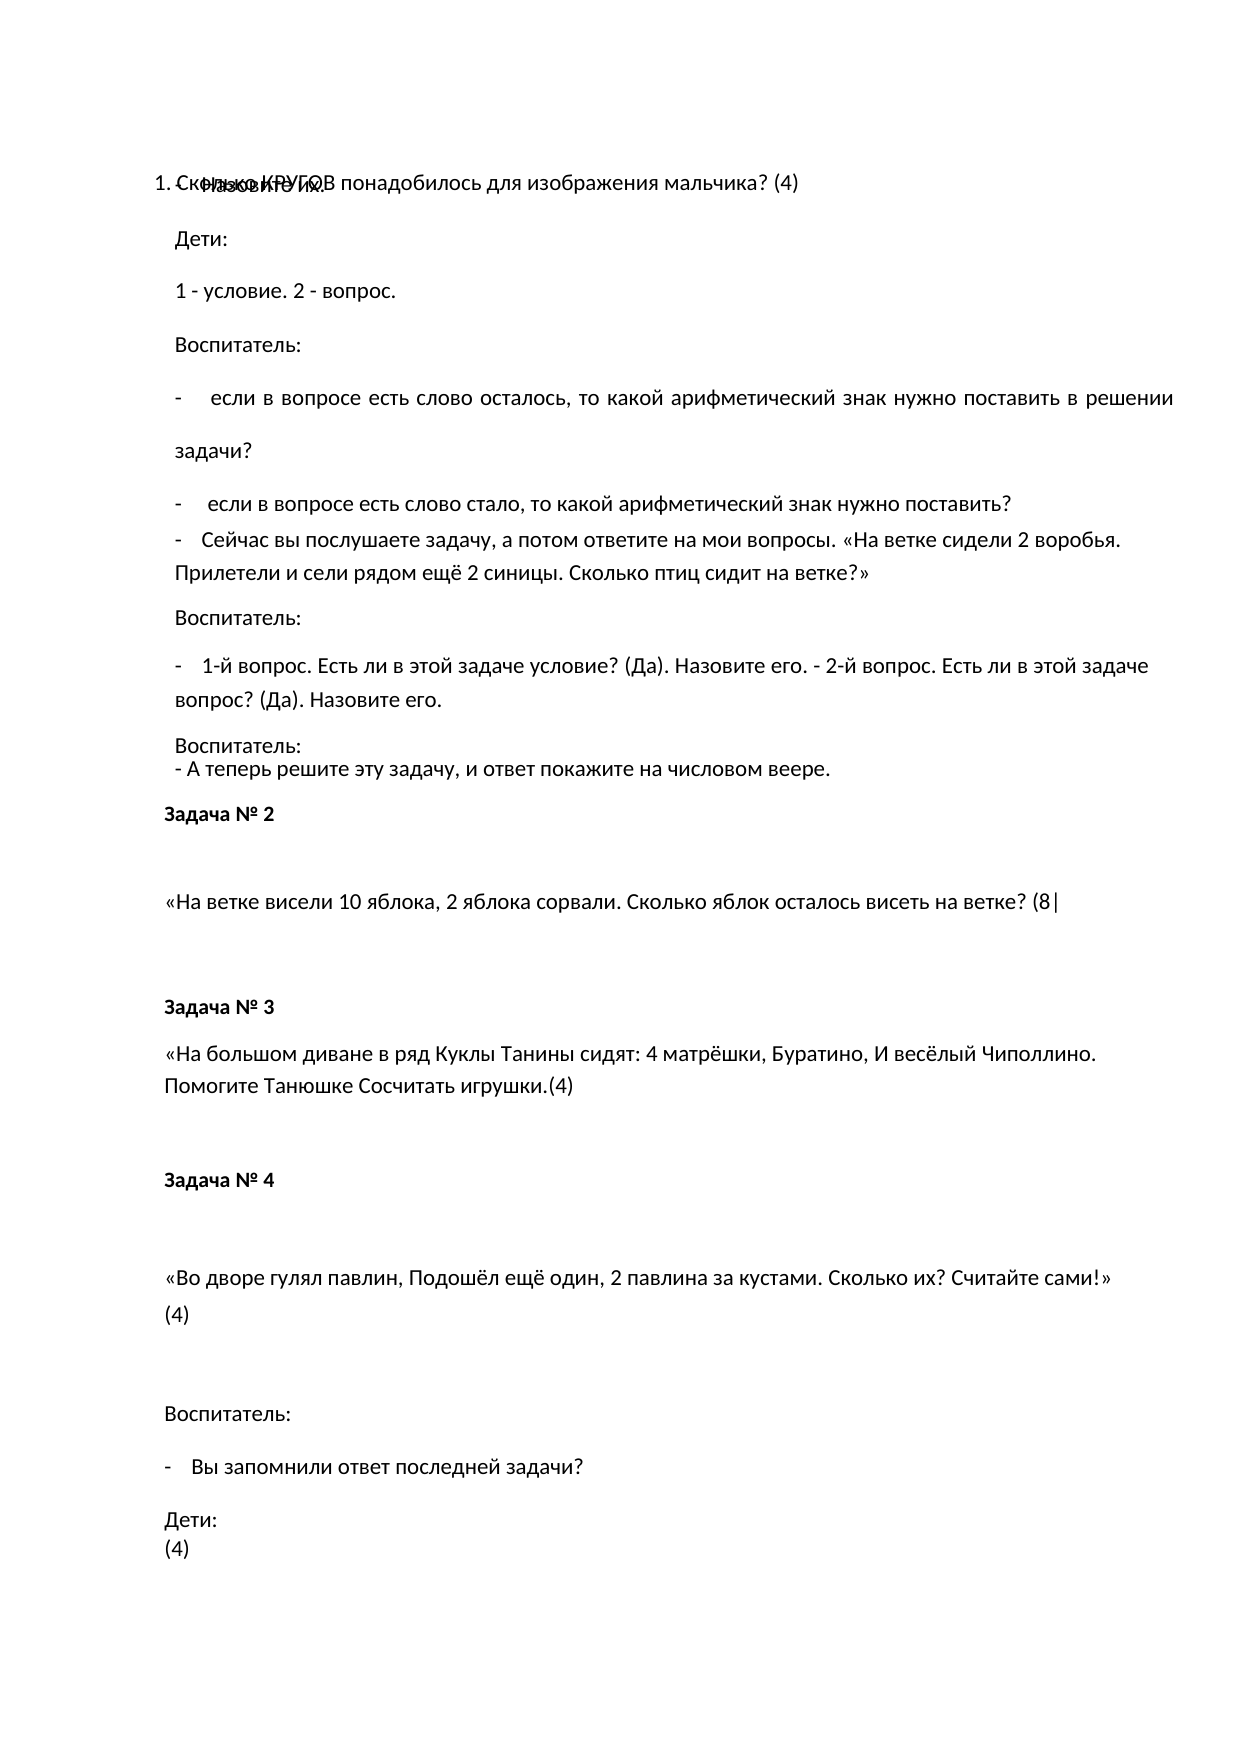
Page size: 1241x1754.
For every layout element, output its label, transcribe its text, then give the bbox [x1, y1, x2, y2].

text - если в вопросе есть слово стало, то какой арифметический знак нужно поставить? [174, 469, 1177, 522]
text «На большом диване в ряд Куклы Танины сидят: 4 матрёшки, Буратино, И весёлый Чиполлино. Помогите Танюшке Сосчитать игрушки.(4) [164, 1036, 1177, 1100]
text - если в вопросе есть слово осталось, то какой арифметический знак нужно поставить в решении задачи? [174, 363, 1177, 469]
text Задача № 2 [164, 804, 1177, 826]
text Задача № 4 [164, 1170, 1177, 1192]
list Вы запомнили ответ последней задачи? [164, 1432, 1177, 1485]
text 1 - условие. 2 - вопрос. [174, 257, 1177, 309]
text Дети: [164, 1485, 1177, 1538]
list Назовите их. [174, 151, 1177, 203]
text «Во дворе гулял павлин, Подошёл ещё один, 2 павлина за кустами. Сколько их? Считайте сами!» [164, 1256, 1177, 1293]
text «На ветке висели 10 яблока, 2 яблока сорвали. Сколько яблок осталось висеть на ветке? (8| Задача № 3 [164, 826, 1081, 1036]
list 1-й вопрос. Есть ли в этой задаче условие? (Да). Назовите его. - 2-й вопрос. Есть ли в этой задаче вопрос? (Да). Назовите его. [174, 647, 1152, 714]
text Воспитатель: [174, 607, 1177, 630]
text Воспитатель: - А теперь решите эту задачу, и ответ покажите на числовом веере. [174, 735, 1177, 781]
text (4) [164, 1538, 1177, 1561]
text (4) [164, 1293, 1177, 1329]
list Сейчас вы послушаете задачу, а потом ответите на мои вопросы. «На ветке сидели 2 воробья. Прилетели и сели рядом ещё 2 синицы. Сколько птиц сидит на ветке?» [174, 522, 1177, 587]
text Воспитатель: [164, 1379, 1177, 1432]
text Дети: [174, 203, 1177, 257]
text Воспитатель: [174, 309, 1177, 363]
